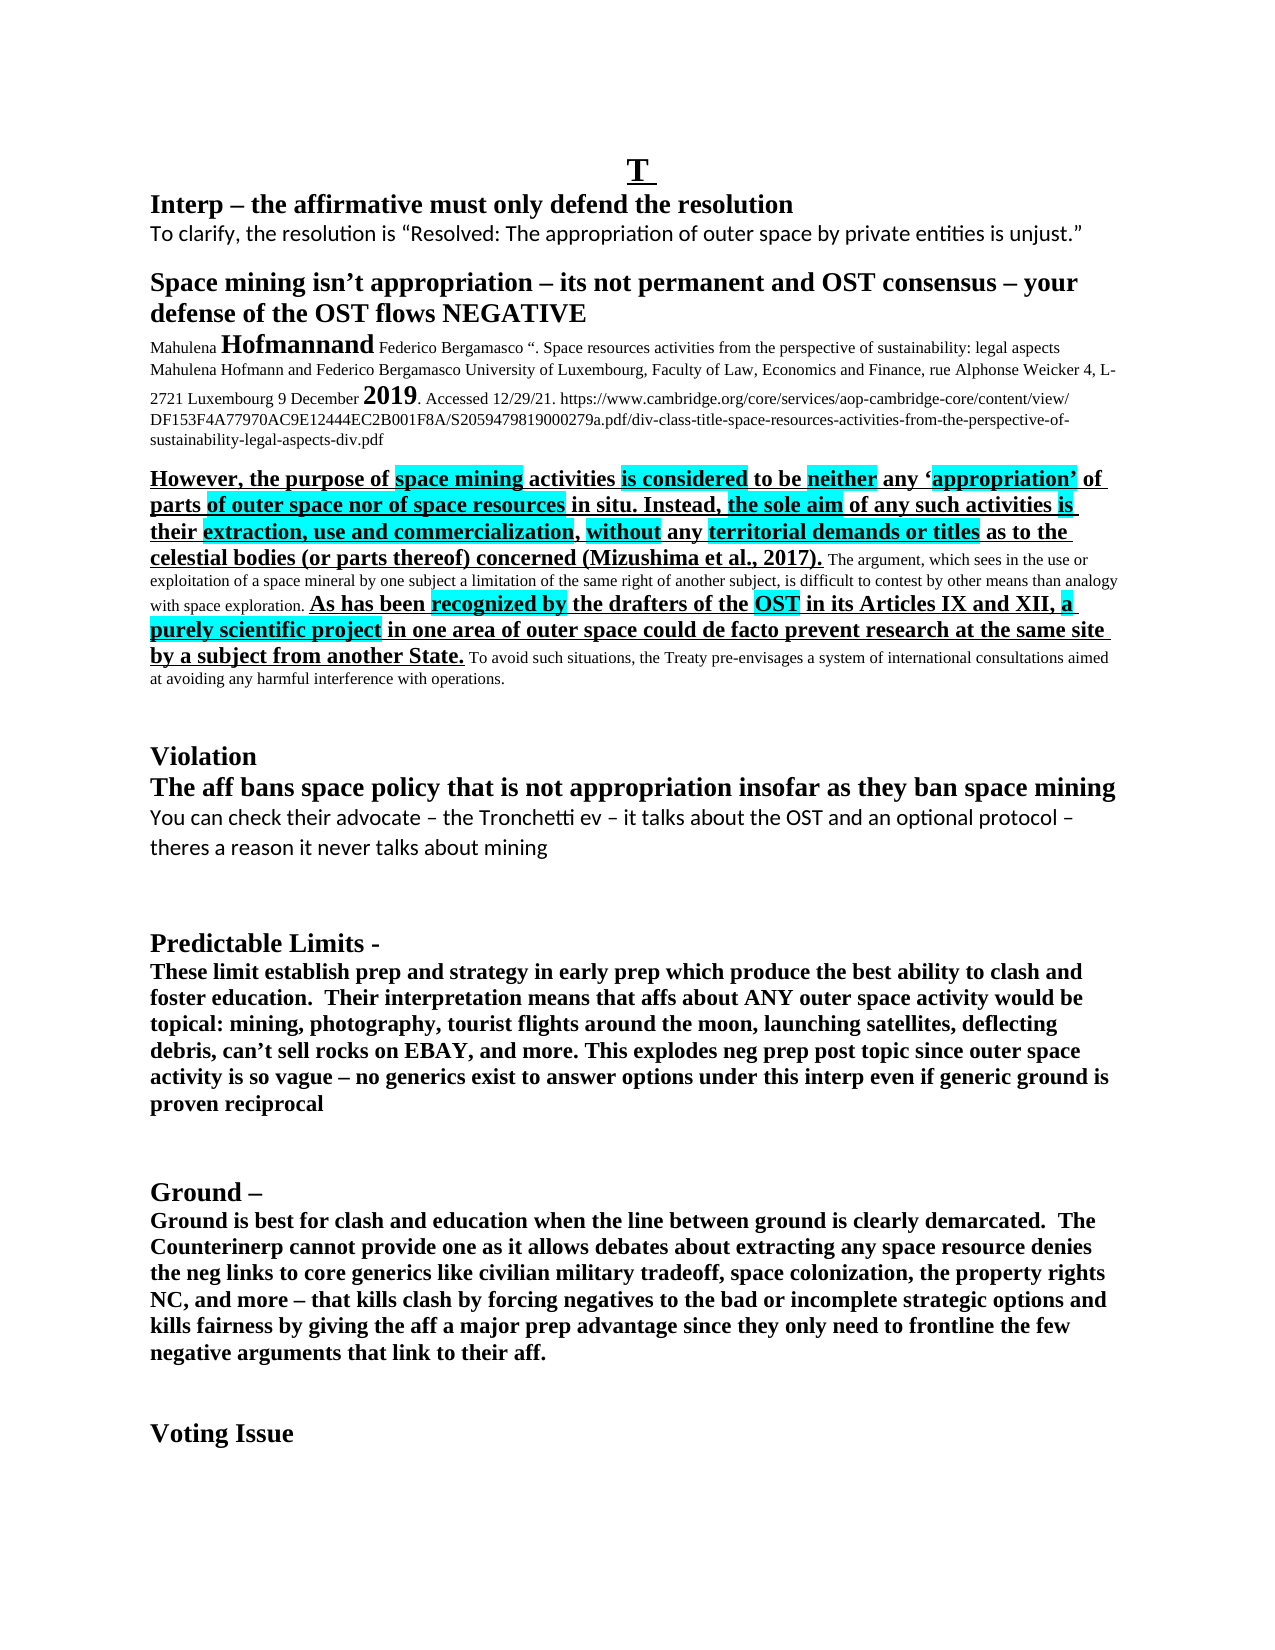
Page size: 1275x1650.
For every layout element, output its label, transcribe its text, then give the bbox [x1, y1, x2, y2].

text You can check their advocate – the Tronchetti ev – it talks about the OST and an optional protocol – theres a reason it never talks about mining [150, 803, 1125, 861]
subtitle Interp – the affirmative must only defend the resolution [150, 188, 1125, 219]
subtitle Space mining isn’t appropriation – its not permanent and OST consensus – your defense of the OST flows NEGATIVE [150, 266, 1125, 329]
subtitle Predictable Limits - [150, 927, 1125, 958]
text To clarify, the resolution is “Resolved: The appropriation of outer space by private entities is unjust.” [150, 219, 1125, 247]
subtitle The aff bans space policy that is not appropriation insofar as they ban space mining [150, 772, 1125, 803]
subtitle Violation [150, 740, 1125, 772]
text These limit establish prep and strategy in early prep which produce the best ability to clash and foster education. Their interpretation means that affs about ANY outer space activity would be topical: mining, photography, tourist flights around the moon, launching satellites, deflecting debris, can’t sell rocks on EBAY, and more. This explodes neg prep post topic since outer space activity is so vague – no generics exist to answer options under this interp even if generic ground is proven reciprocal [150, 958, 1125, 1116]
text Ground is best for clash and education when the line between ground is clearly demarcated. The Counterinerp cannot provide one as it allows debates about extracting any space resource denies the neg links to core generics like civilian military tradeoff, space colonization, the property rights NC, and more – that kills clash by forcing negatives to the bad or incomplete strategic options and kills fairness by giving the aff a major prep advantage since they only need to frontline the few negative arguments that link to their aff. [150, 1207, 1125, 1365]
subtitle Ground – [150, 1176, 1125, 1207]
text However, the purpose of space mining activities is considered to be neither any ‘appropriation’ of parts of outer space nor of space resources in situ. Instead, the sole aim of any such activities is their extraction, use and commercialization, without any territorial demands or titles as to the celestial bodies (or parts thereof) concerned (Mizushima et al., 2017). The argument, which sees in the use or exploitation of a space mineral by one subject a limitation of the same right of another subject, is difficult to contest by other means than analogy with space exploration. As has been recognized by the drafters of the OST in its Articles IX and XII, a purely scientific project in one area of outer space could de facto prevent research at the same site by a subject from another State. To avoid such situations, the Treaty pre-envisages a system of international consultations aimed at avoiding any harmful interference with operations. [150, 465, 1125, 688]
subtitle T [150, 150, 1125, 188]
subtitle Voting Issue [150, 1417, 1125, 1448]
text Mahulena Hofmannand Federico Bergamasco “. Space resources activities from the perspective of sustainability: legal aspects Mahulena Hofmann and Federico Bergamasco University of Luxembourg, Faculty of Law, Economics and Finance, rue Alphonse Weicker 4, L-2721 Luxembourg 9 December 2019. Accessed 12/29/21. https://www.cambridge.org/core/services/aop-cambridge-core/content/view/DF153F4A77970AC9E12444EC2B001F8A/S2059479819000279a.pdf/div-class-title-space-resources-activities-from-the-perspective-of-sustainability-legal-aspects-div.pdf [150, 329, 1125, 448]
